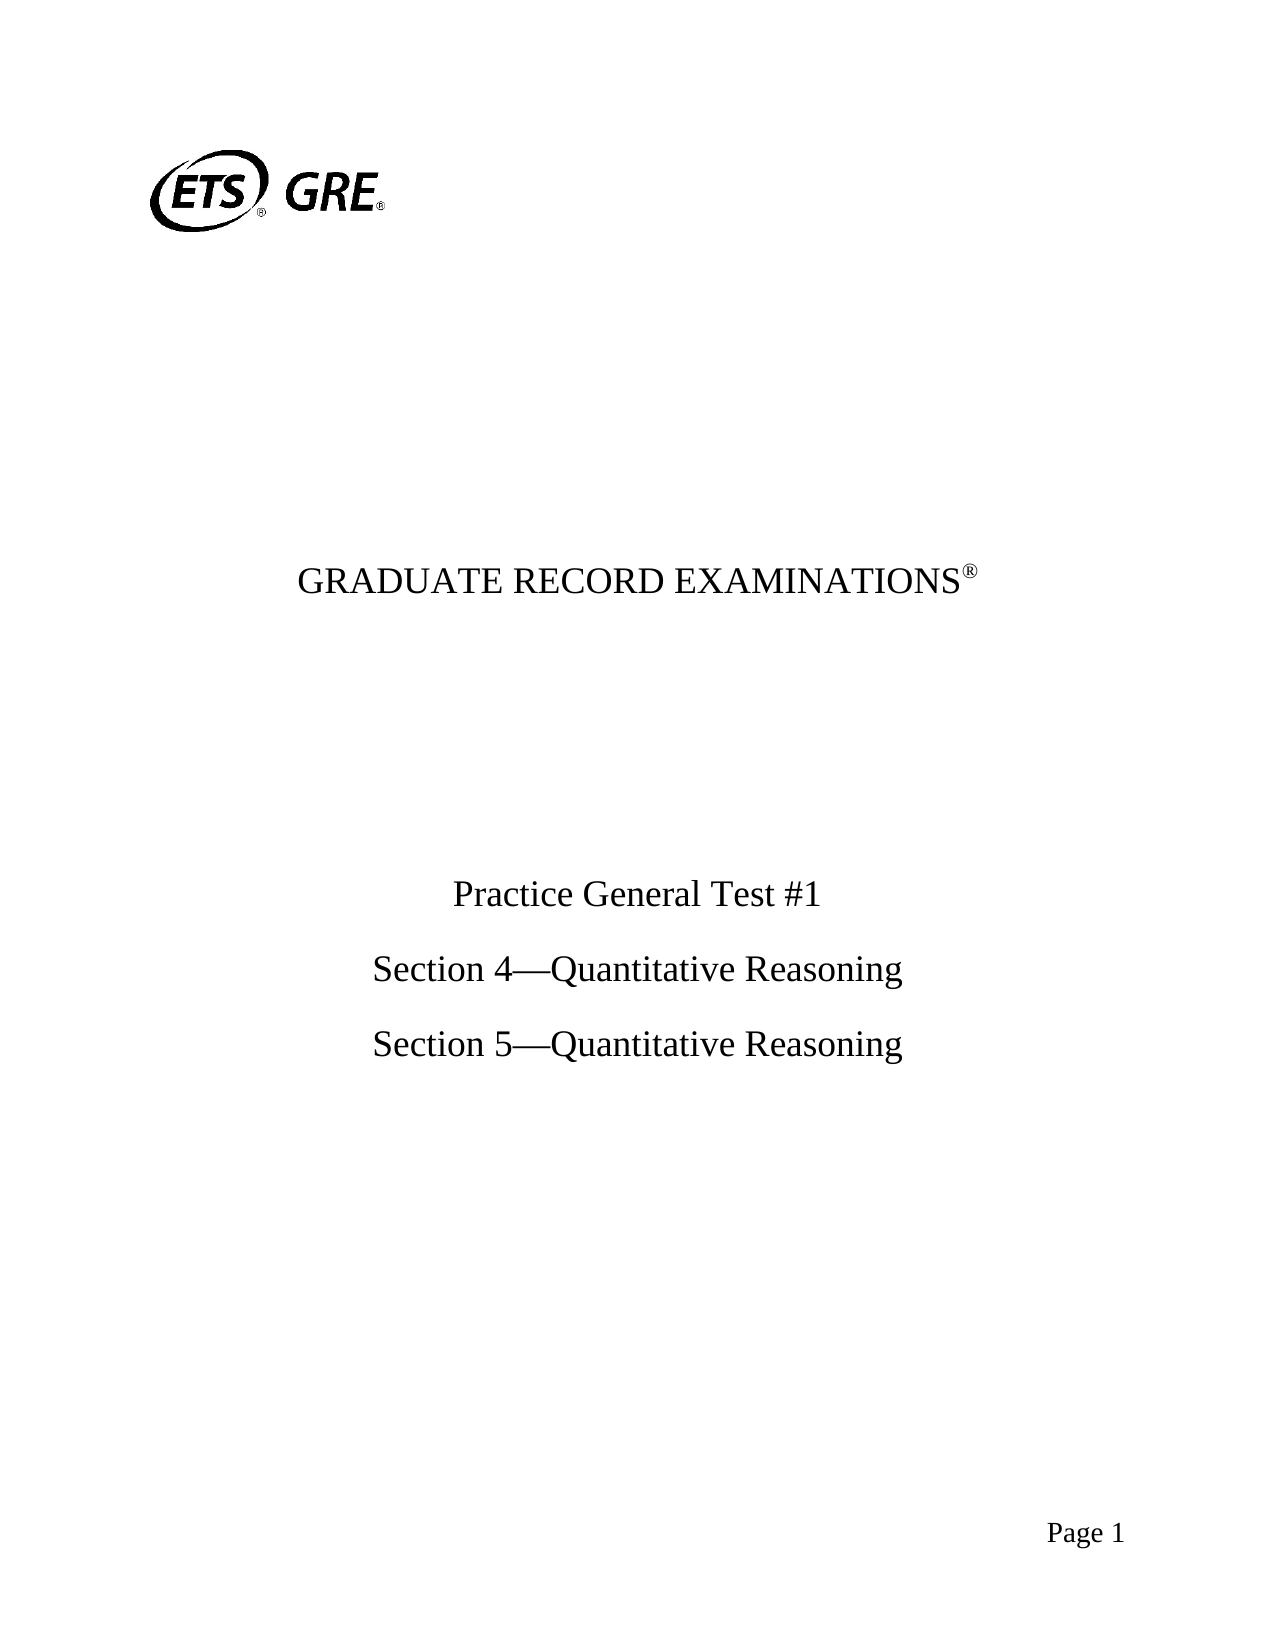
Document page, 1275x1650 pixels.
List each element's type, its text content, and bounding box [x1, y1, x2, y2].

text GRADUATE RECORD EXAMINATIONS® [150, 558, 1125, 602]
picture [150, 150, 385, 232]
text Section 5—Quantitative Reasoning [150, 1021, 1125, 1064]
text Section 4—Quantitative Reasoning [150, 947, 1125, 990]
text Practice General Test #1 [150, 872, 1125, 915]
